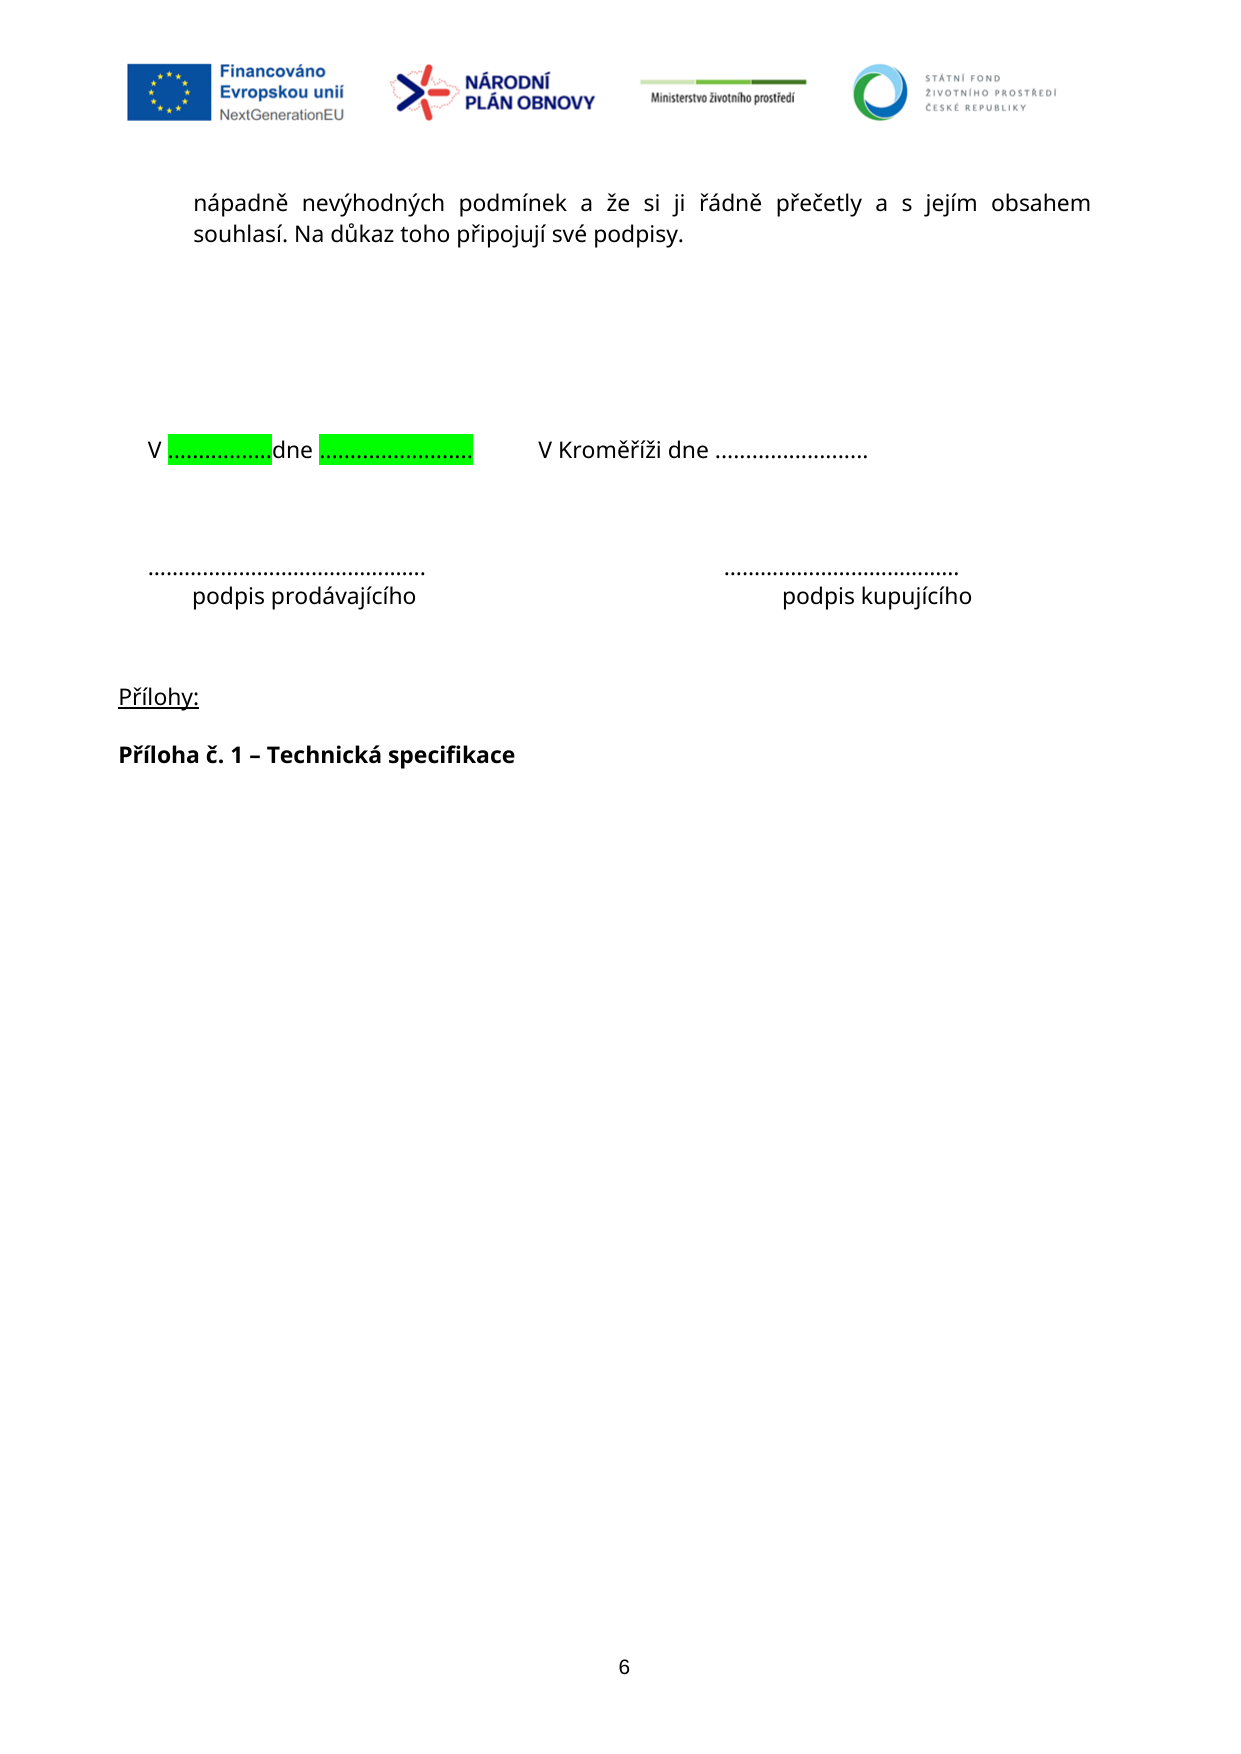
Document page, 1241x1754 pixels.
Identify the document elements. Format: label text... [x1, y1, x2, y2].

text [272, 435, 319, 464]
text ………………………………………. ………………………………… [118, 552, 1092, 581]
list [156, 187, 1092, 250]
text V .................dne ......................... V Kroměříži dne ......................... [473, 435, 1092, 464]
text podpis prodávajícího podpis kupujícího [118, 581, 1092, 610]
text Příloha č. 1 – Technická specifikace [118, 740, 1092, 769]
text Přílohy: [118, 682, 1092, 711]
picture [118, 50, 1064, 139]
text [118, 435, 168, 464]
